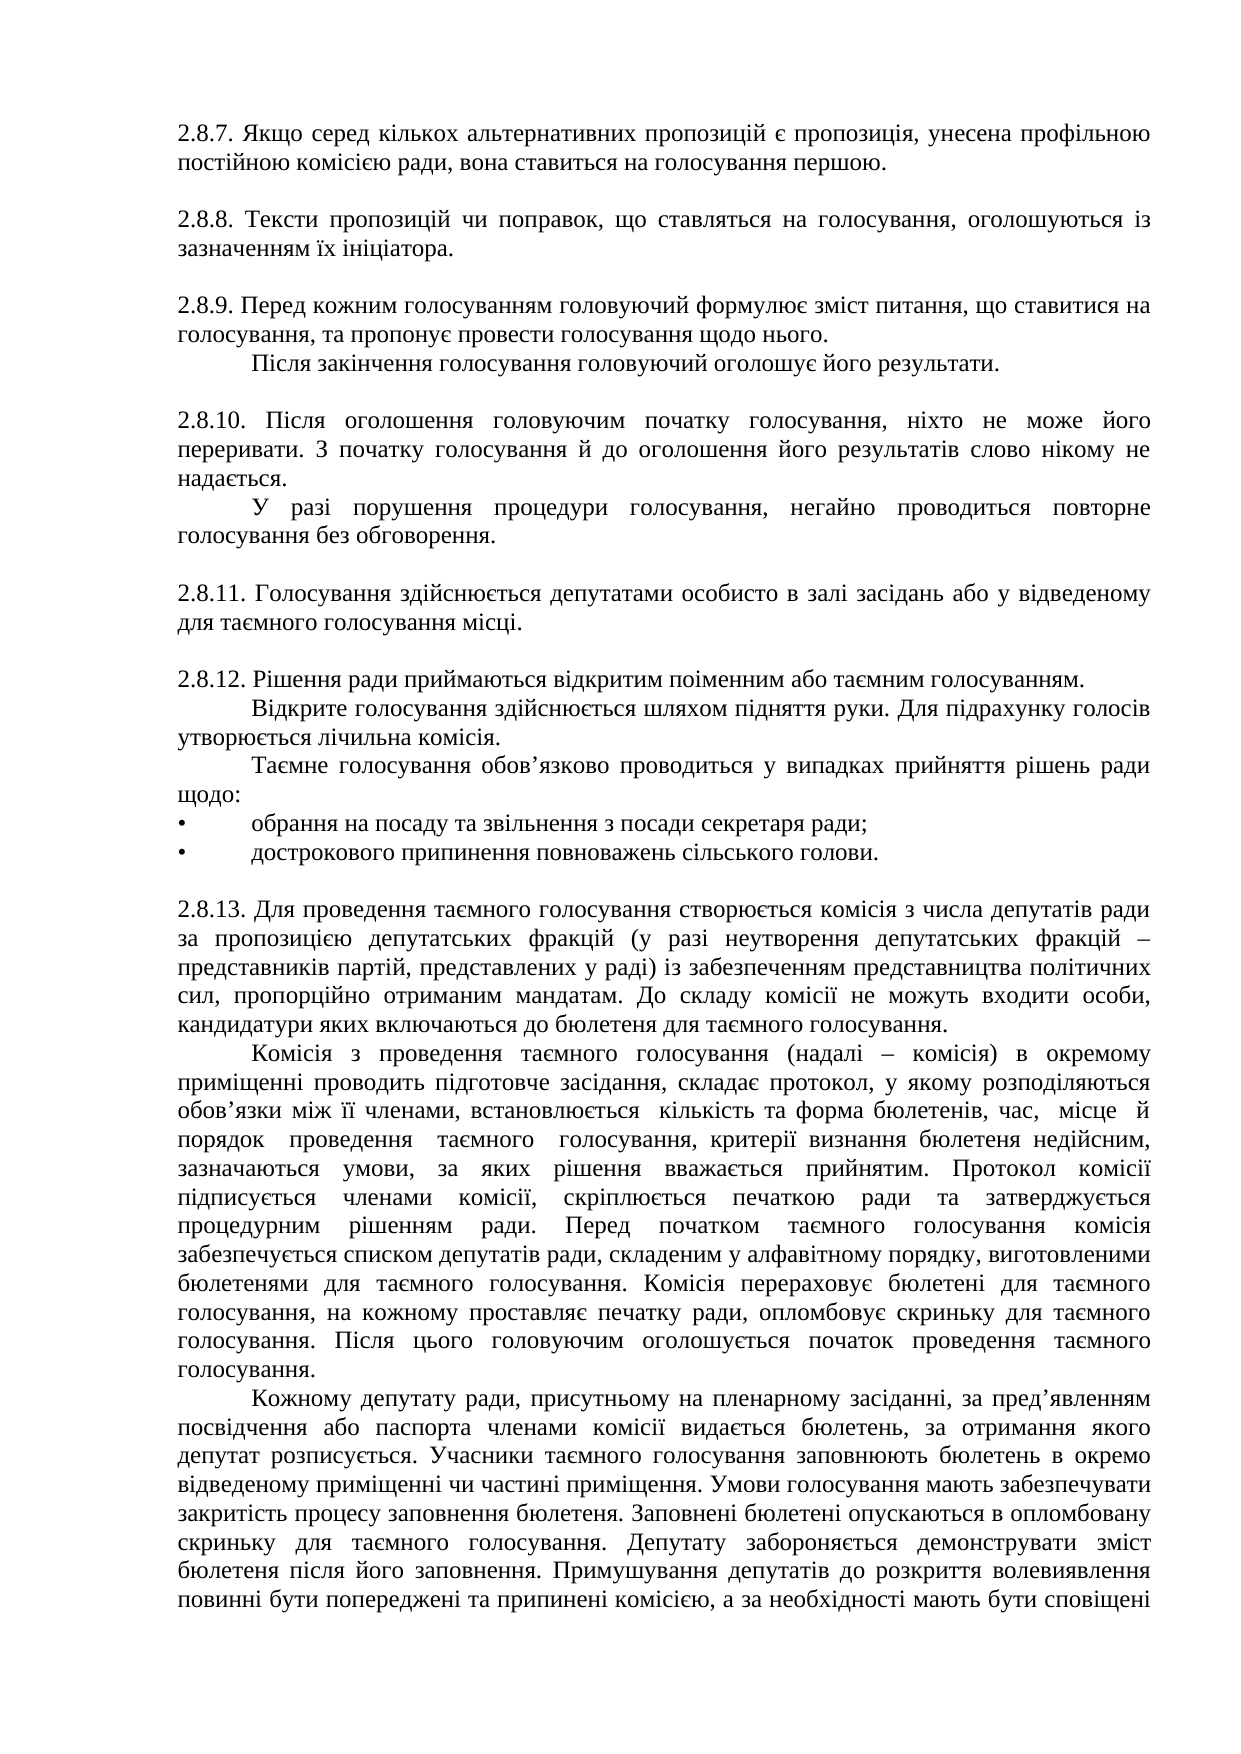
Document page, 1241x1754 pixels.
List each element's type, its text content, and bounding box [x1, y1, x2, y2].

text Відкрите голосування здійснюється шляхом підняття руки. Для підрахунку голосів утворюється лічильна комісія. [177, 693, 1152, 751]
text 2.8.11. Голосування здійснюється депутатами особисто в залі засідань або у відведеному для таємного голосування місці. [177, 578, 1152, 636]
text 2.8.12. Рішення ради приймаються відкритим поіменним або таємним голосуванням. [177, 664, 1152, 693]
text • дострокового припинення повноважень сільського голови. [177, 837, 1152, 866]
text 2.8.7. Якщо серед кількох альтернативних пропозицій є пропозиція, унесена профільною постійною комісією ради, вона ставиться на голосування першою. [177, 118, 1152, 176]
text 2.8.9. Перед кожним голосуванням головуючий формулює зміст питання, що ставитися на голосування, та пропонує провести голосування щодо нього. [177, 291, 1152, 348]
text • обрання на посаду та звільнення з посади секретаря ради; [177, 808, 1152, 837]
text 2.8.8. Тексти пропозицій чи поправок, що ставляться на голосування, оголошуються із зазначенням їх ініціатора. [177, 204, 1152, 262]
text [177, 1383, 1152, 1613]
text 2.8.13. Для проведення таємного голосування створюється комісія з числа депутатів ради за пропозицією депутатських фракцій (у разі неутворення депутатських фракцій – представників партій, представлених у раді) із забезпеченням представництва політичних сил, пропорційно отриманим мандатам. До складу комісії не можуть входити особи, кандидатури яких включаються до бюлетеня для таємного голосування. [177, 894, 1152, 1038]
text Комісія з проведення таємного голосування (надалі – комісія) в окремому приміщенні проводить підготовче засідання, складає протокол, у якому розподіляються обов’язки між її членами, встановлюється кількість та форма бюлетенів, час, місце й порядок проведення таємного голосування, критерії визнання бюлетеня недійсним, зазначаються умови, за яких рішення вважається прийнятим. Протокол комісії підписується членами комісії, скріплюється печаткою ради та затверджується процедурним рішенням ради. Перед початком таємного голосування комісія забезпечується списком депутатів ради, складеним у алфавітному порядку, виготовленими бюлетенями для таємного голосування. Комісія перераховує бюлетені для таємного голосування, на кожному проставляє печатку ради, опломбовує скриньку для таємного голосування. Після цього головуючим оголошується початок проведення таємного голосування. [177, 1038, 1152, 1383]
text У разі порушення процедури голосування, негайно проводиться повторне голосування без обговорення. [177, 492, 1152, 549]
text Таємне голосування обов’язково проводиться у випадках прийняття рішень ради щодо: [177, 751, 1152, 808]
text 2.8.10. Після оголошення головуючим початку голосування, ніхто не може його переривати. З початку голосування й до оголошення його результатів слово нікому не надається. [177, 406, 1152, 492]
text Після закінчення голосування головуючий оголошує його результати. [177, 348, 1152, 377]
